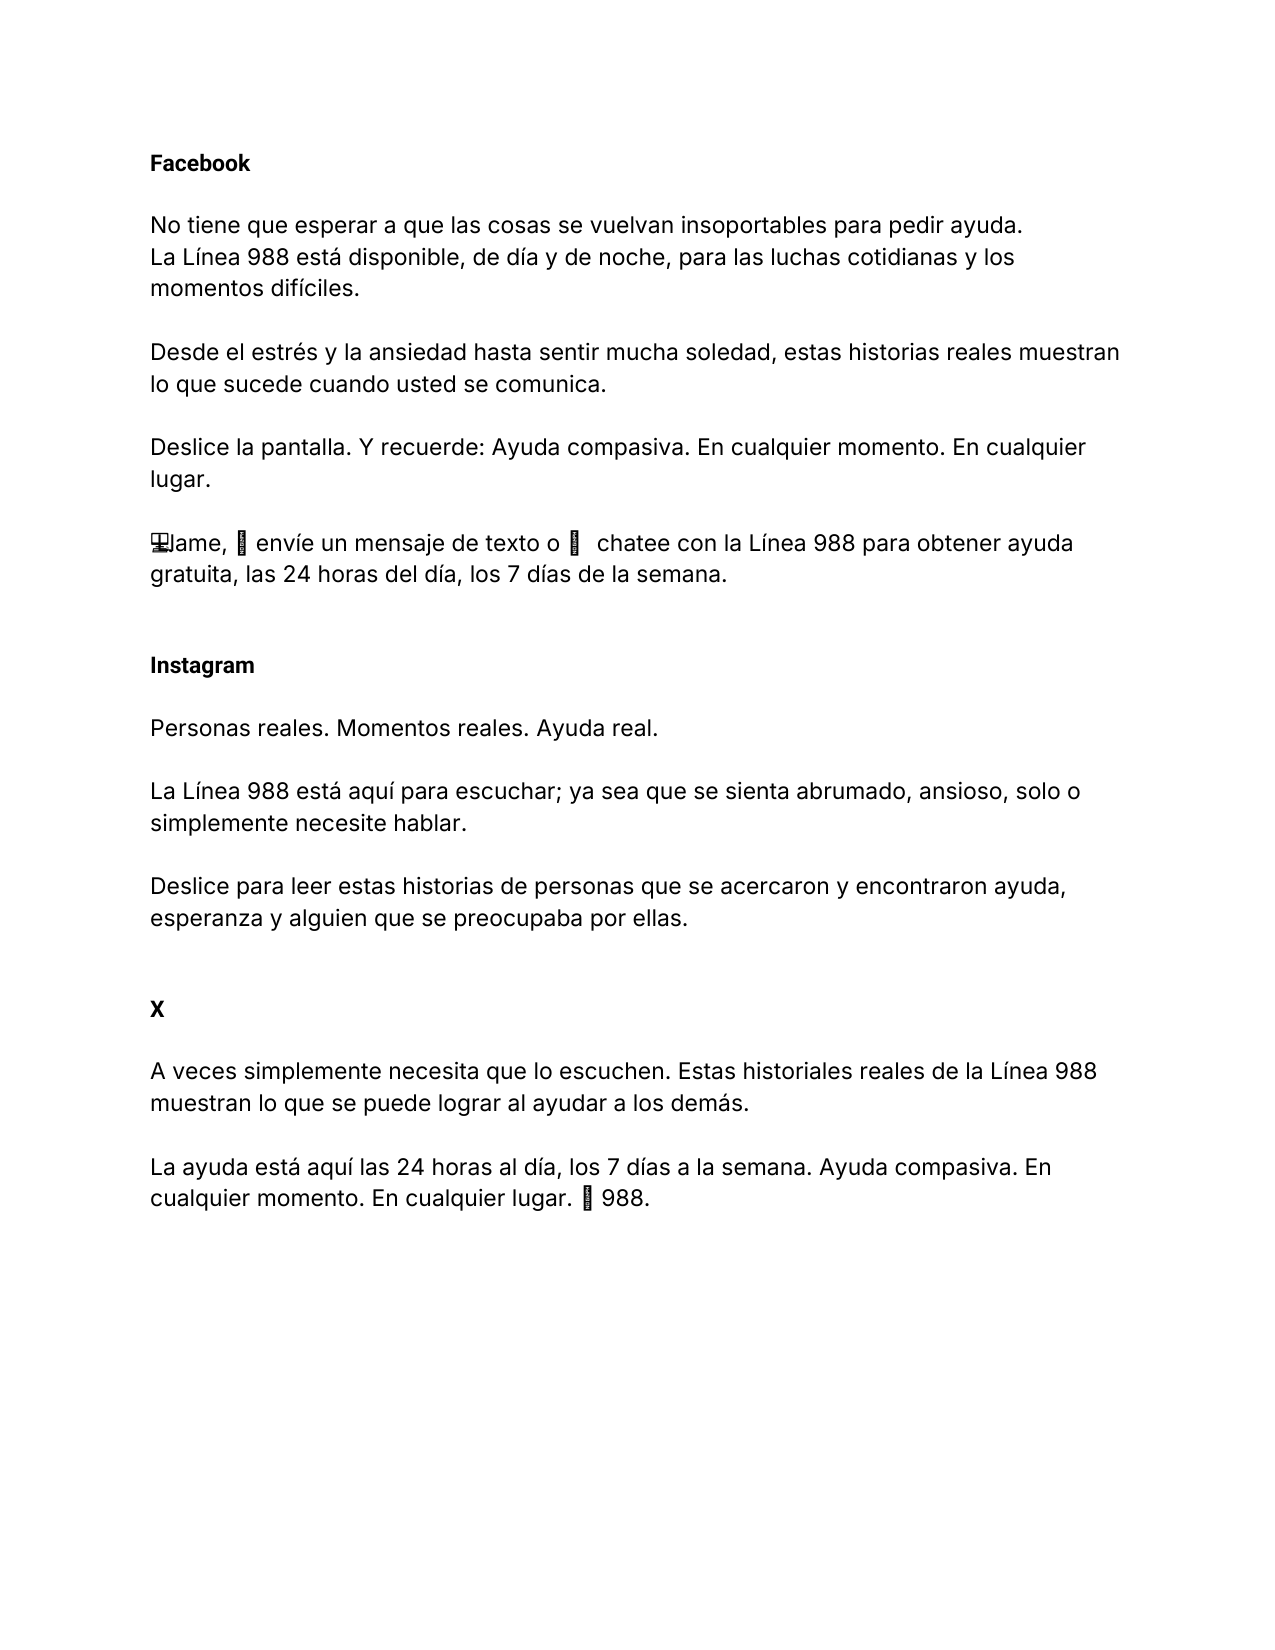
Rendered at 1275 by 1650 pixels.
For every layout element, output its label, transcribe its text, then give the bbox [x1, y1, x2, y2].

text A veces simplemente necesita que lo escuchen. Estas historiales reales de la Línea 988 muestran lo que se puede lograr al ayudar a los demás. [150, 1058, 1125, 1117]
text No tiene que esperar a que las cosas se vuelvan insoportables para pedir ayuda. [150, 211, 1125, 239]
text La ayuda está aquí las 24 horas al día, los 7 días a la semana. Ayuda compasiva. En cualquier momento. En cualquier lugar. 📞 988. [150, 1153, 1125, 1212]
text Deslice para leer estas historias de personas que se acercaron y encontraron ayuda, esperanza y alguien que se preocupaba por ellas. [150, 873, 1125, 932]
text X [150, 997, 1125, 1023]
text Facebook [150, 150, 1125, 177]
text La Línea 988 está disponible, de día y de noche, para las luchas cotidianas y los momentos difíciles. [150, 243, 1125, 302]
text La Línea 988 está aquí para escuchar; ya sea que se sienta abrumado, ansioso, solo o simplemente necesite hablar. [150, 777, 1125, 837]
text Instagram [150, 653, 1125, 679]
text Deslice la pantalla. Y recuerde: Ayuda compasiva. En cualquier momento. En cualquier lugar. [150, 433, 1125, 493]
text 📞 Llame, 💬 envíe un mensaje de texto o 💻 chatee con la Línea 988 para obtener ayuda gratuita, las 24 horas del día, los 7 días de la semana. [150, 529, 1125, 588]
text Personas reales. Momentos reales. Ayuda real. [150, 714, 1125, 741]
text Desde el estrés y la ansiedad hasta sentir mucha soledad, estas historias reales muestran lo que sucede cuando usted se comunica. [150, 338, 1125, 398]
